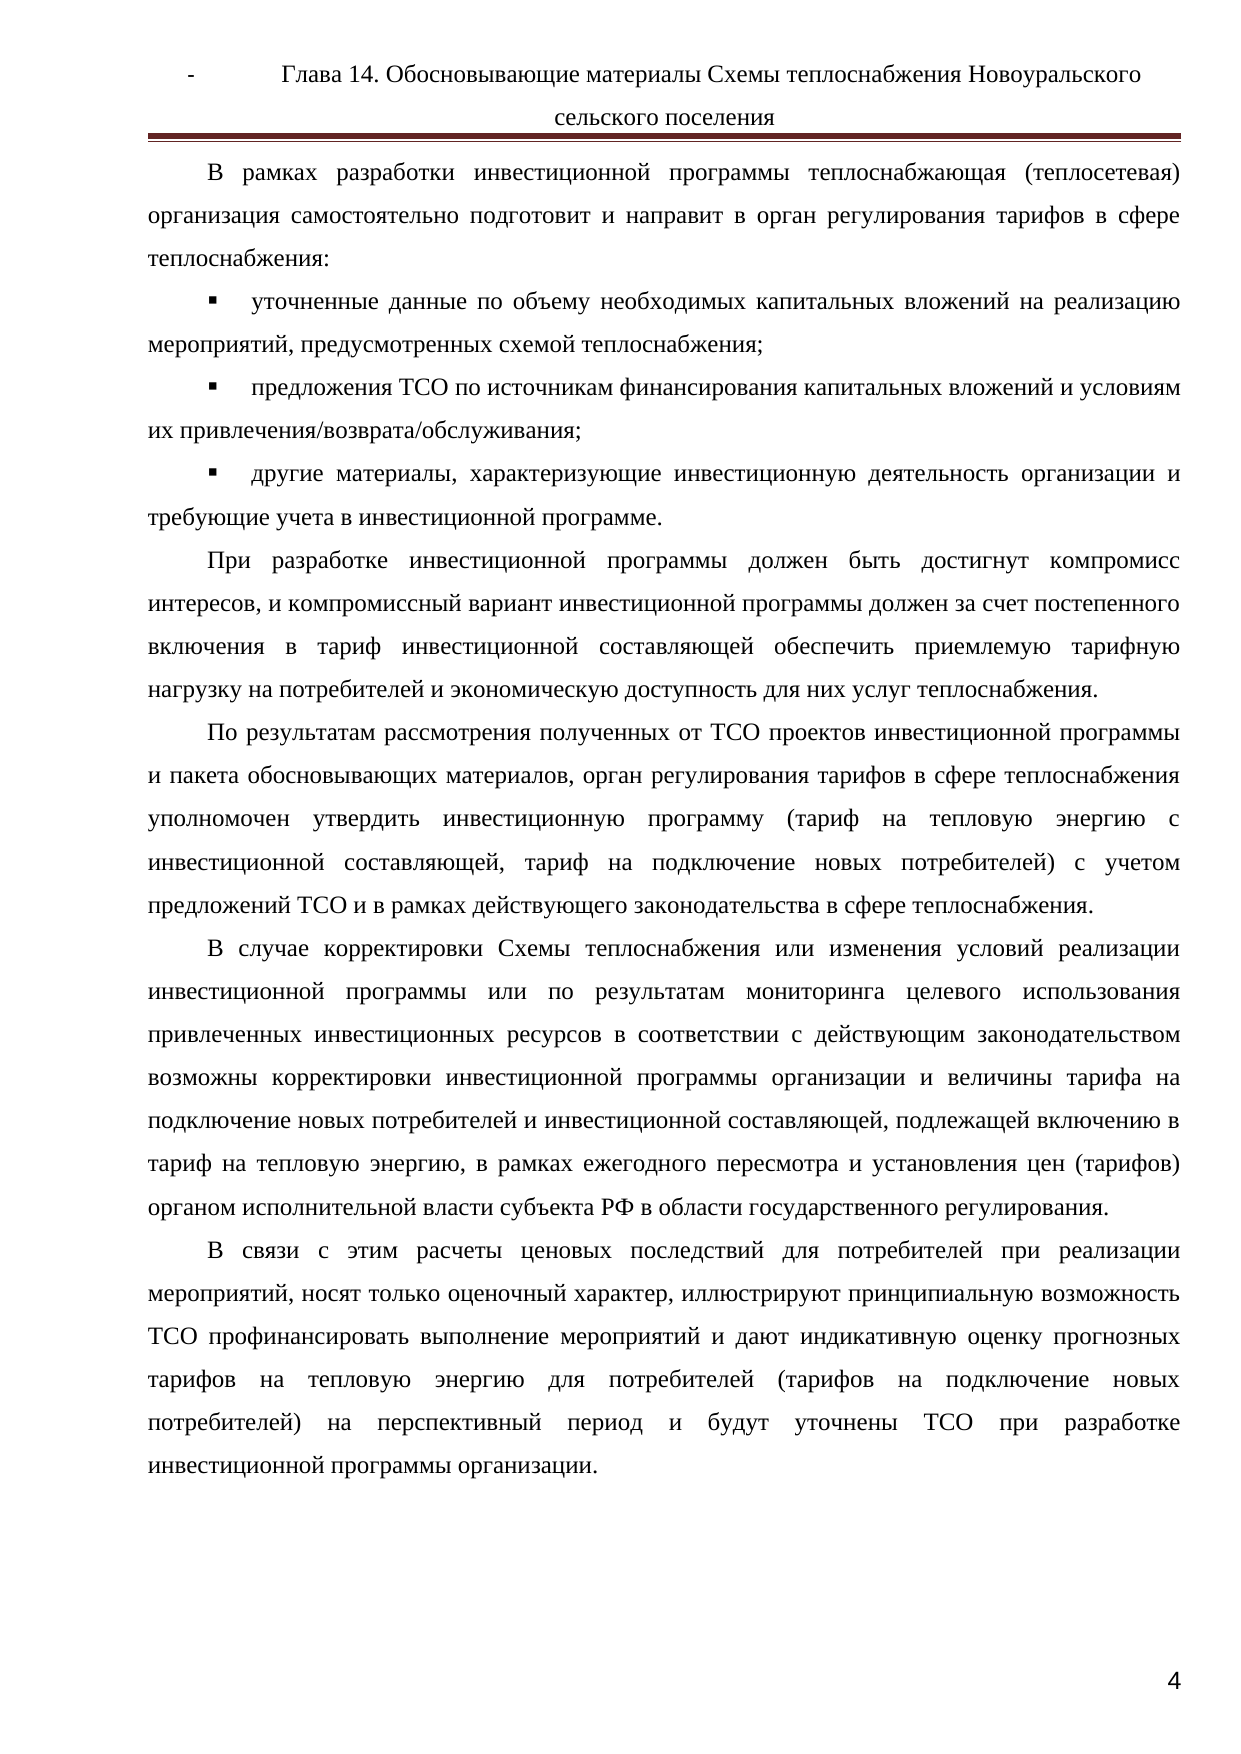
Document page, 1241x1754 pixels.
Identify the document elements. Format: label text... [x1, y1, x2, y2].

list уточненные данные по объему необходимых капитальных вложений на реализацию мероприятий, предусмотренных схемой теплоснабжения; [148, 286, 1181, 358]
text В рамках разработки инвестиционной программы теплоснабжающая (теплосетевая) организация самостоятельно подготовит и направит в орган регулирования тарифов в сфере теплоснабжения: [148, 157, 1181, 272]
text В случае корректировки Схемы теплоснабжения или изменения условий реализации инвестиционной программы или по результатам мониторинга целевого использования привлеченных инвестиционных ресурсов в соответствии с действующим законодательством возможны корректировки инвестиционной программы организации и величины тарифа на подключение новых потребителей и инвестиционной составляющей, подлежащей включению в тариф на тепловую энергию, в рамках ежегодного пересмотра и установления цен (тарифов) органом исполнительной власти субъекта РФ в области государственного регулирования. [148, 933, 1181, 1220]
text В связи с этим расчеты ценовых последствий для потребителей при реализации мероприятий, носят только оценочный характер, иллюстрируют принципиальную возможность ТСО профинансировать выполнение мероприятий и дают индикативную оценку прогнозных тарифов на тепловую энергию для потребителей (тарифов на подключение новых потребителей) на перспективный период и будут уточнены ТСО при разработке инвестиционной программы организации. [148, 1235, 1181, 1479]
text По результатам рассмотрения полученных от ТСО проектов инвестиционной программы и пакета обосновывающих материалов, орган регулирования тарифов в сфере теплоснабжения уполномочен утвердить инвестиционную программу (тариф на тепловую энергию с инвестиционной составляющей, тариф на подключение новых потребителей) с учетом предложений ТСО и в рамках действующего законодательства в сфере теплоснабжения. [148, 717, 1181, 918]
list другие материалы, характеризующие инвестиционную деятельность организации и требующие учета в инвестиционной программе. [148, 458, 1181, 530]
text При разработке инвестиционной программы должен быть достигнут компромисс интересов, и компромиссный вариант инвестиционной программы должен за счет постепенного включения в тариф инвестиционной составляющей обеспечить приемлемую тарифную нагрузку на потребителей и экономическую доступность для них услуг теплоснабжения. [148, 545, 1181, 703]
list предложения ТСО по источникам финансирования капитальных вложений и условиям их привлечения/возврата/обслуживания; [148, 372, 1181, 444]
